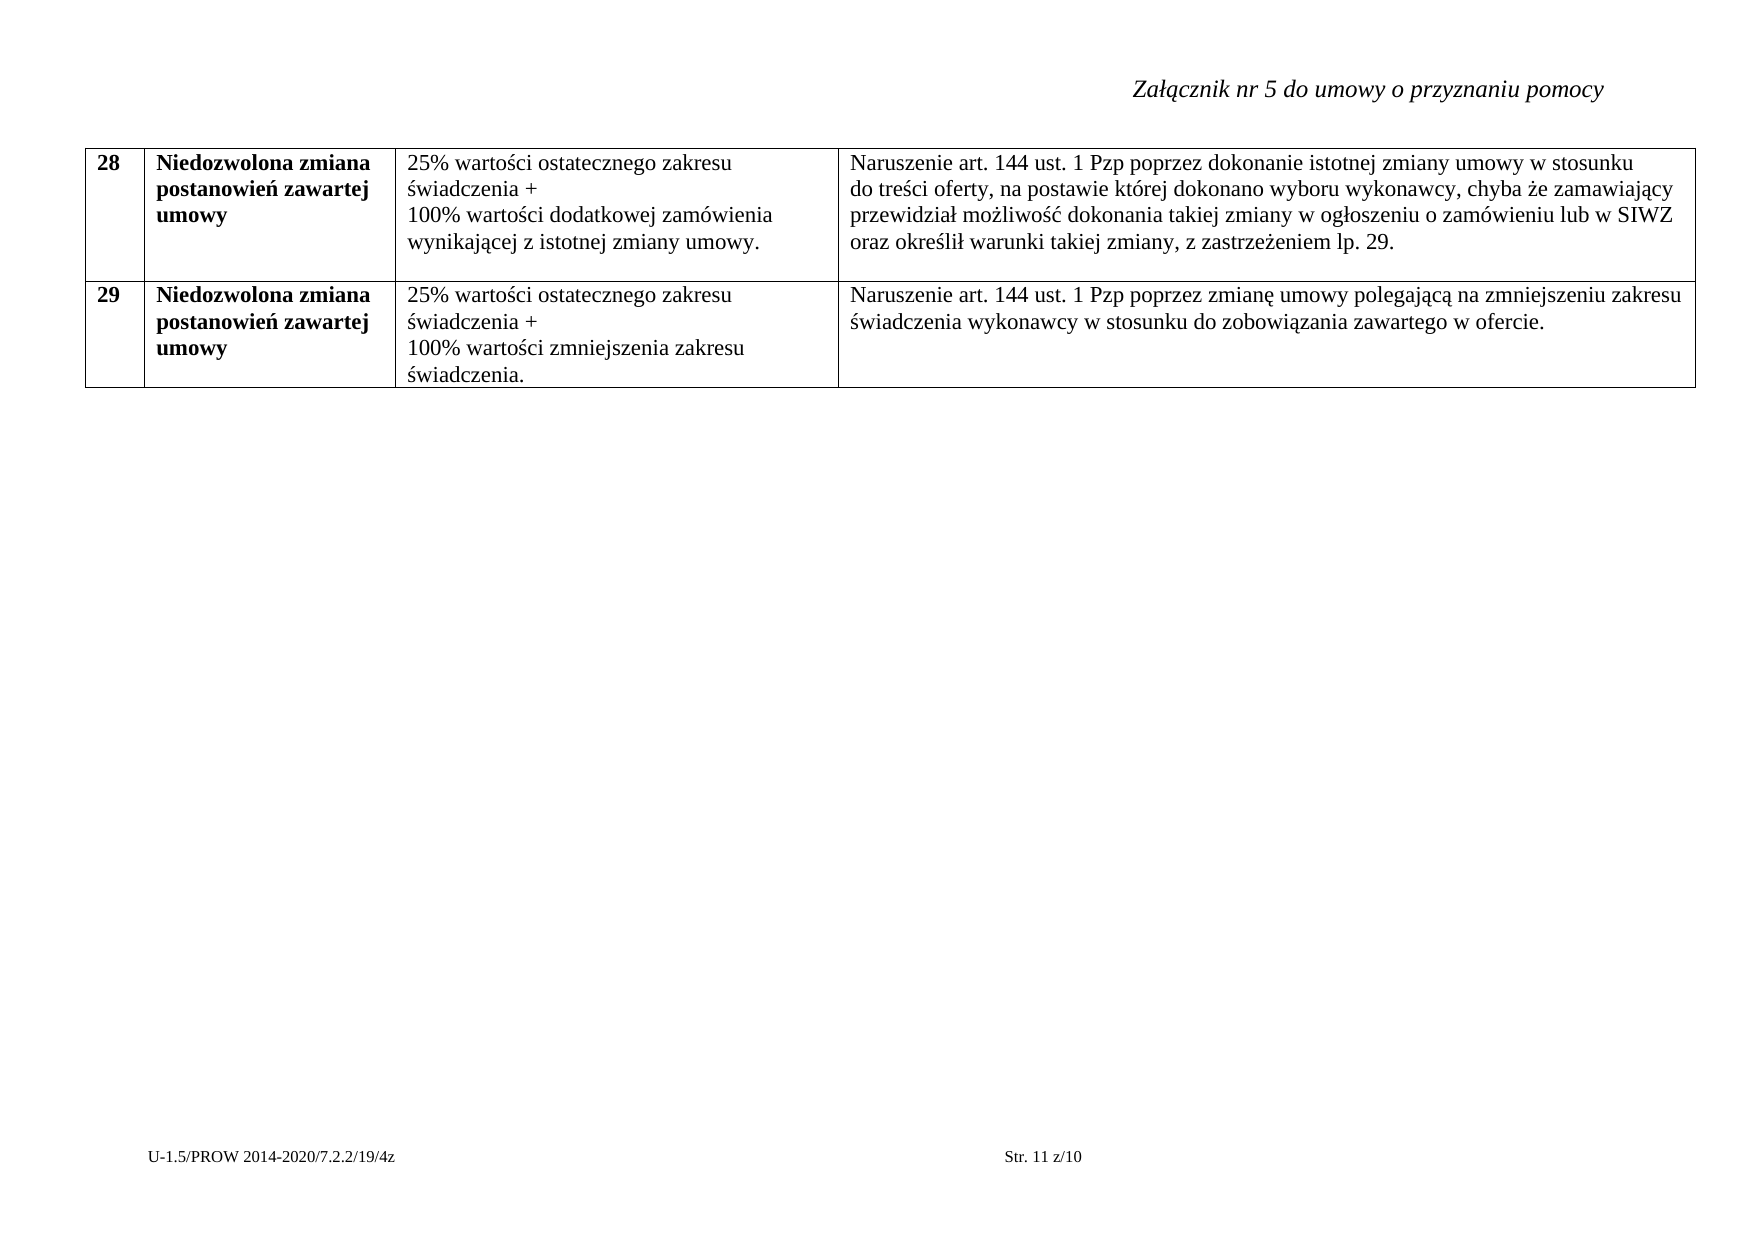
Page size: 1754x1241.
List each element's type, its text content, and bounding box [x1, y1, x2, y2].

table_cell 28 [86, 149, 144, 281]
table_cell 29 [86, 282, 144, 387]
table_cell Niedozwolona zmiana postanowień zawartej umowy [145, 282, 395, 387]
table_cell Naruszenie art. 144 ust. 1 Pzp poprzez zmianę umowy polegającą na zmniejszeniu zakresu świadczenia wykonawcy w stosunku do zobowiązania zawartego w ofercie. [839, 282, 1695, 387]
table_cell Niedozwolona zmiana postanowień zawartej umowy [145, 149, 395, 281]
table_cell 25% wartości ostatecznego zakresu świadczenia + 100% wartości dodatkowej zamówienia wynikającej z istotnej zmiany umowy. [396, 149, 838, 281]
table_cell 25% wartości ostatecznego zakresu świadczenia + 100% wartości zmniejszenia zakresu świadczenia. [396, 282, 838, 387]
table_cell Naruszenie art. 144 ust. 1 Pzp poprzez dokonanie istotnej zmiany umowy w stosunku do treści oferty, na postawie której dokonano wyboru wykonawcy, chyba że zamawiający przewidział możliwość dokonania takiej zmiany w ogłoszeniu o zamówieniu lub w SIWZ oraz określił warunki takiej zmiany, z zastrzeżeniem lp. 29. [839, 149, 1695, 281]
